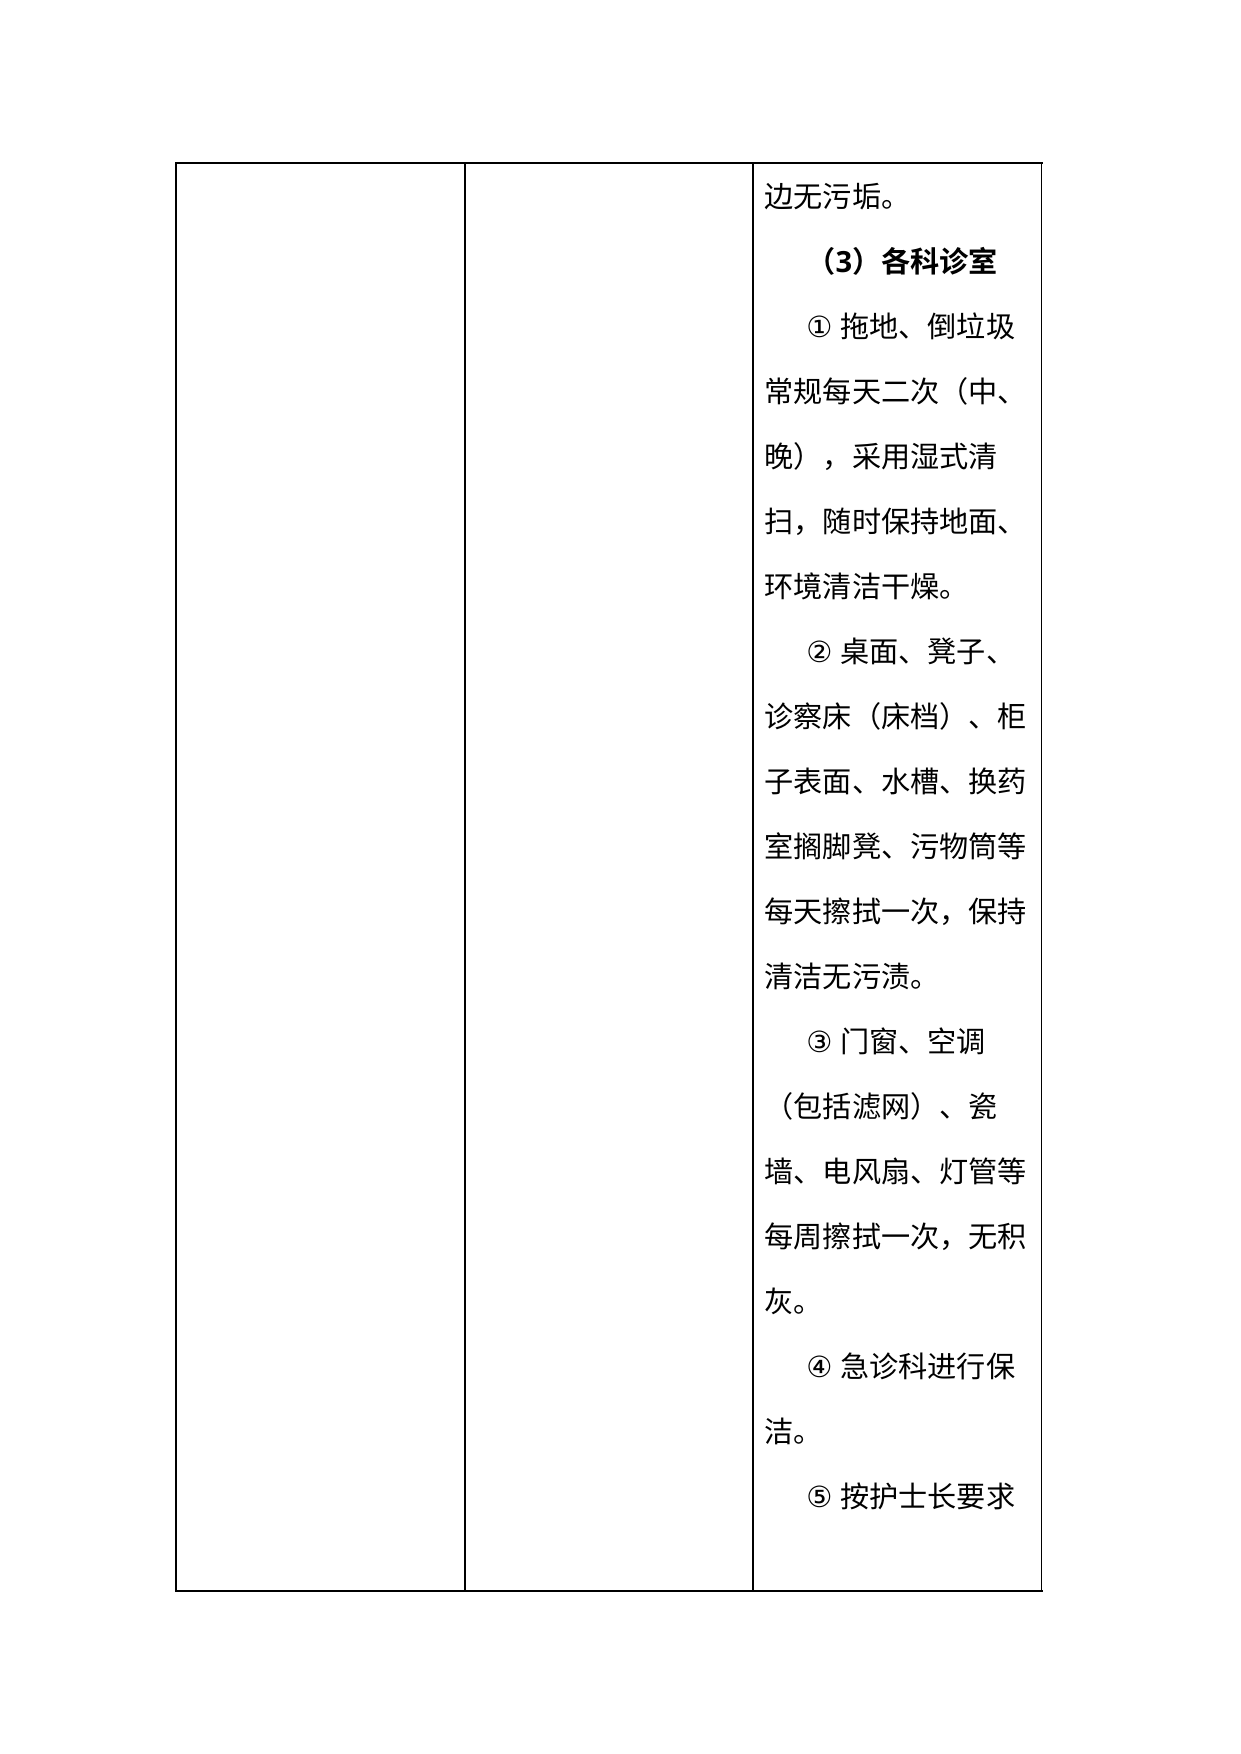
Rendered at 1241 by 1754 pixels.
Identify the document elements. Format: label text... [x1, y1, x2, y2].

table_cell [754, 164, 1041, 1590]
table_cell [466, 164, 752, 1590]
table_cell 1 [177, 164, 464, 1590]
